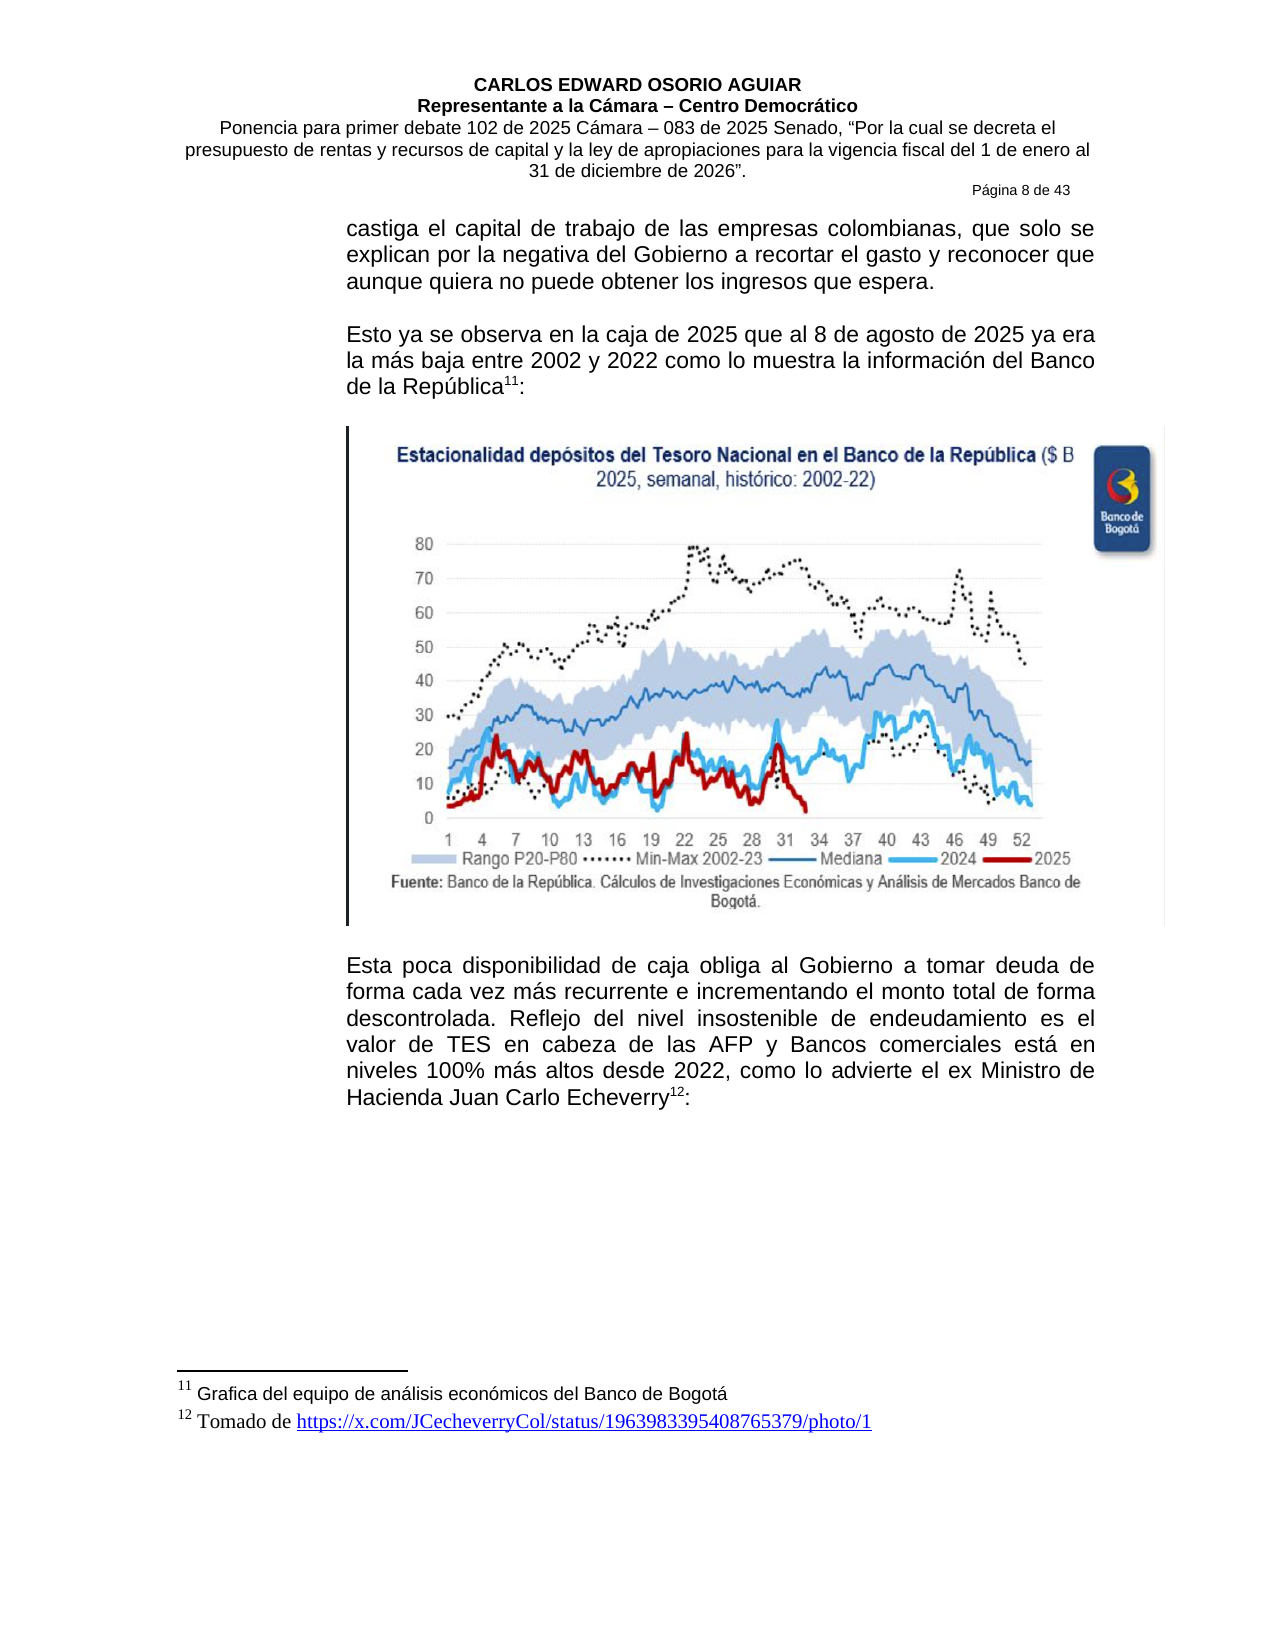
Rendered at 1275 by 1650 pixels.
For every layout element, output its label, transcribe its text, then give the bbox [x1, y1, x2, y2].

text Esto ya se observa en la caja de 2025 que al 8 de agosto de 2025 ya era la más baja entre 2002 y 2022 como lo muestra la información del Banco de la República: [346, 321, 1096, 399]
picture [346, 426, 1165, 926]
text Esta poca disponibilidad de caja obliga al Gobierno a tomar deuda de forma cada vez más recurrente e incrementando el monto total de forma descontrolada. Reflejo del nivel insostenible de endeudamiento es el valor de TES en cabeza de las AFP y Bancos comerciales está en niveles 100% más altos desde 2022, como lo advierte el ex Ministro de Hacienda Juan Carlo Echeverry: [346, 952, 1096, 1110]
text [346, 215, 1096, 294]
